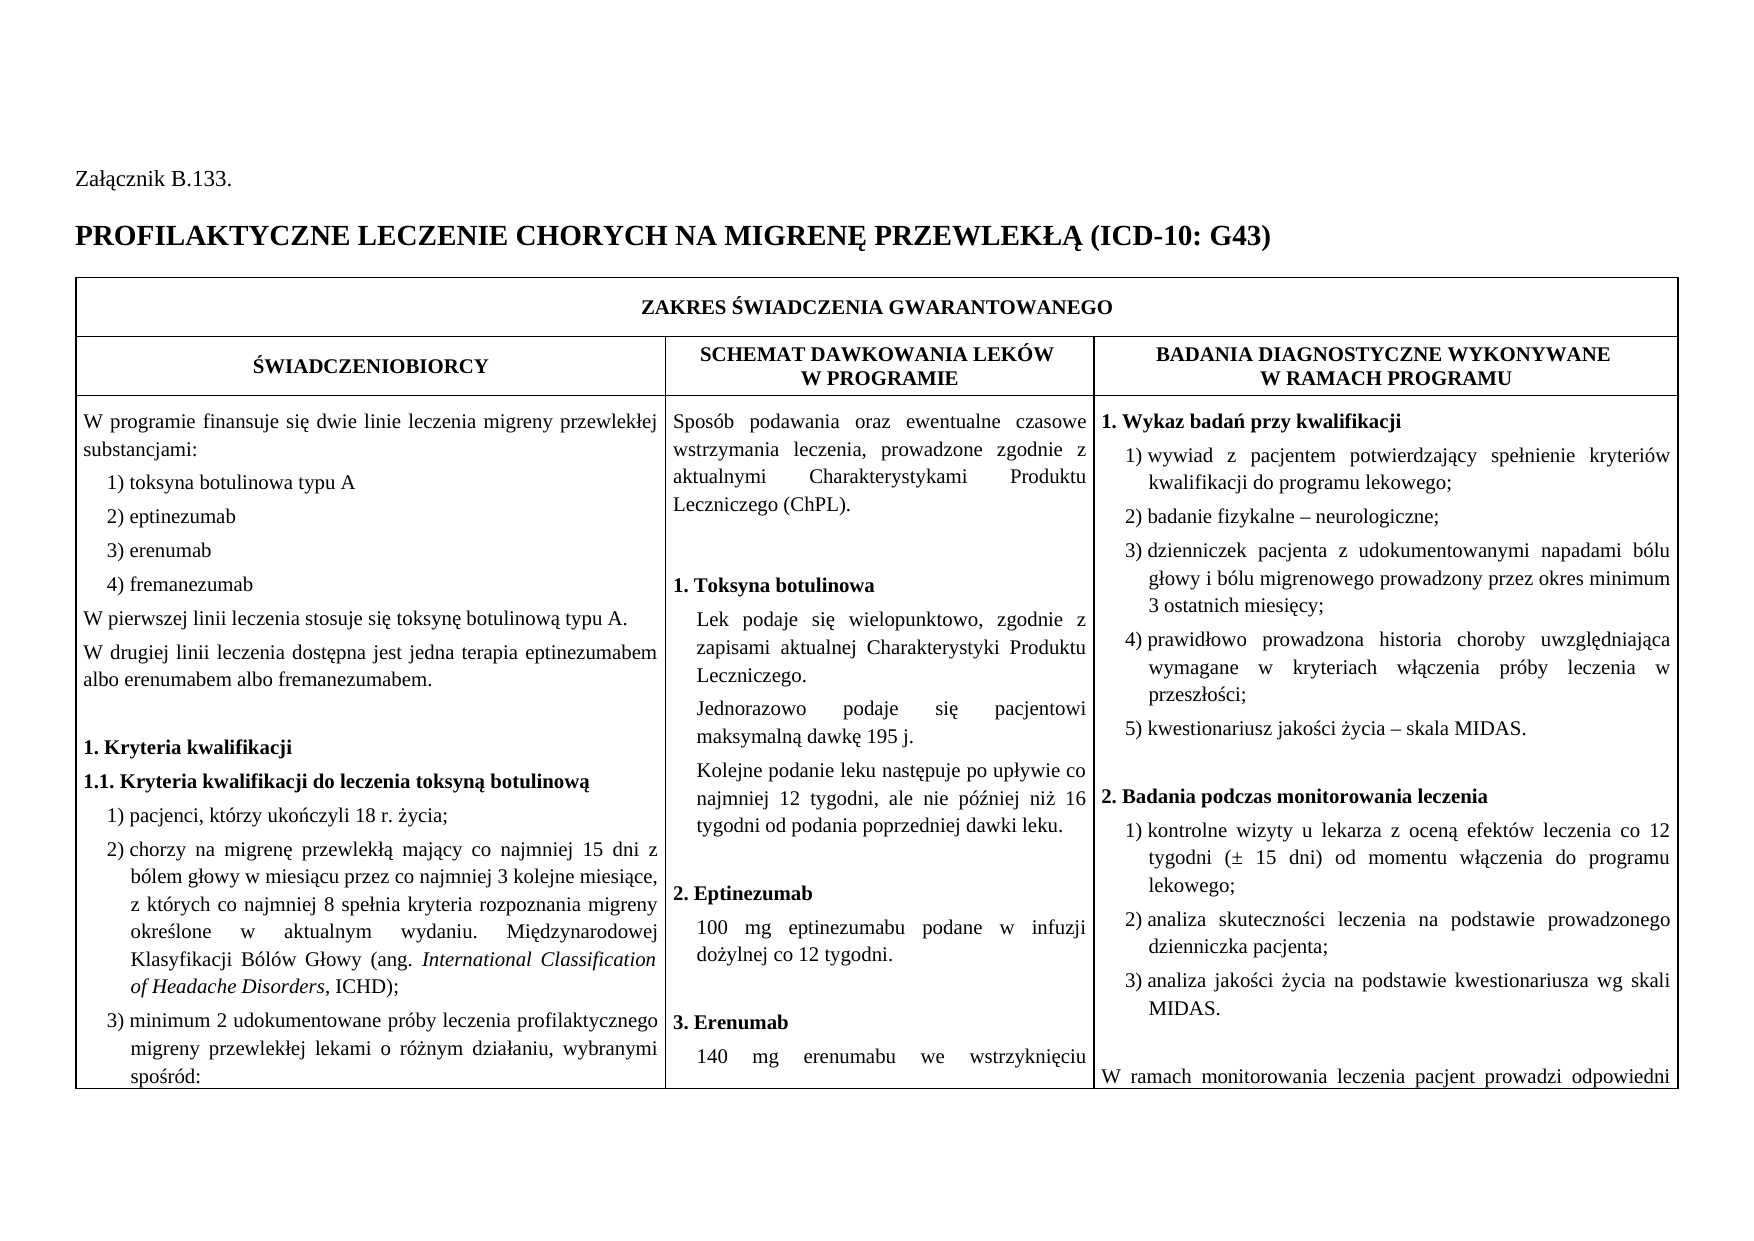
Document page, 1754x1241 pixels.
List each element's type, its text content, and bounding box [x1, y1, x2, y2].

table_cell ŚWIADCZENIOBIORCY [77, 337, 665, 395]
text PROFILAKTYCZNE LECZENIE CHORYCH NA MIGRENĘ PRZEWLEKŁĄ (ICD-10: G43) [75, 218, 1679, 252]
text Załącznik B.133. [75, 165, 1679, 192]
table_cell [77, 396, 665, 1088]
table_cell BADANIA DIAGNOSTYCZNE WYKONYWANE W RAMACH PROGRAMU [1095, 337, 1677, 395]
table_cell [1095, 396, 1677, 1088]
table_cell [666, 396, 1093, 1088]
table_cell SCHEMAT DAWKOWANIA LEKÓW W PROGRAMIE [666, 337, 1093, 395]
table_header ZAKRES ŚWIADCZENIA GWARANTOWANEGO [77, 278, 1677, 336]
